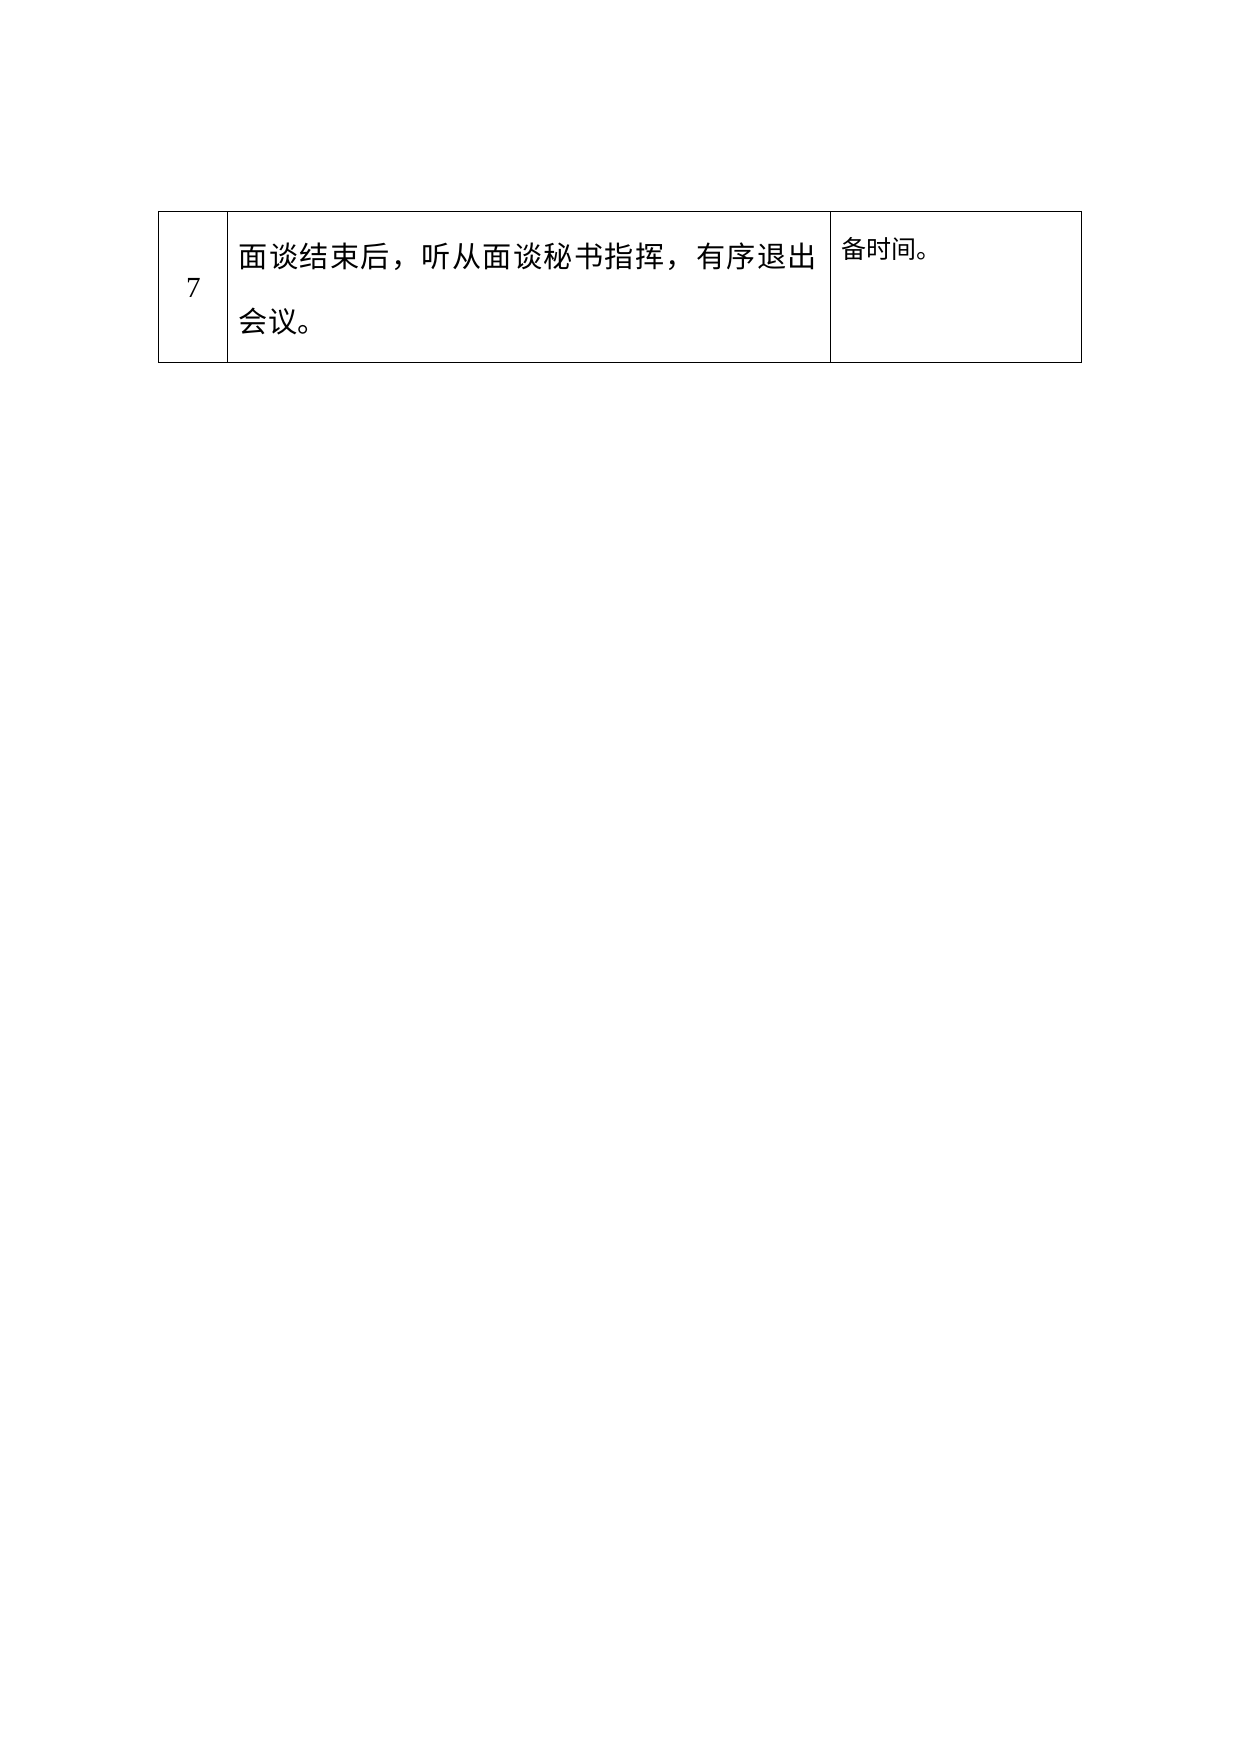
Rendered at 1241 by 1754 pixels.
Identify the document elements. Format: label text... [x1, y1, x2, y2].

table_cell 7 [159, 212, 227, 362]
table_cell 面谈结束后，听从面谈秘书指挥，有序退出会议。 [228, 212, 830, 362]
